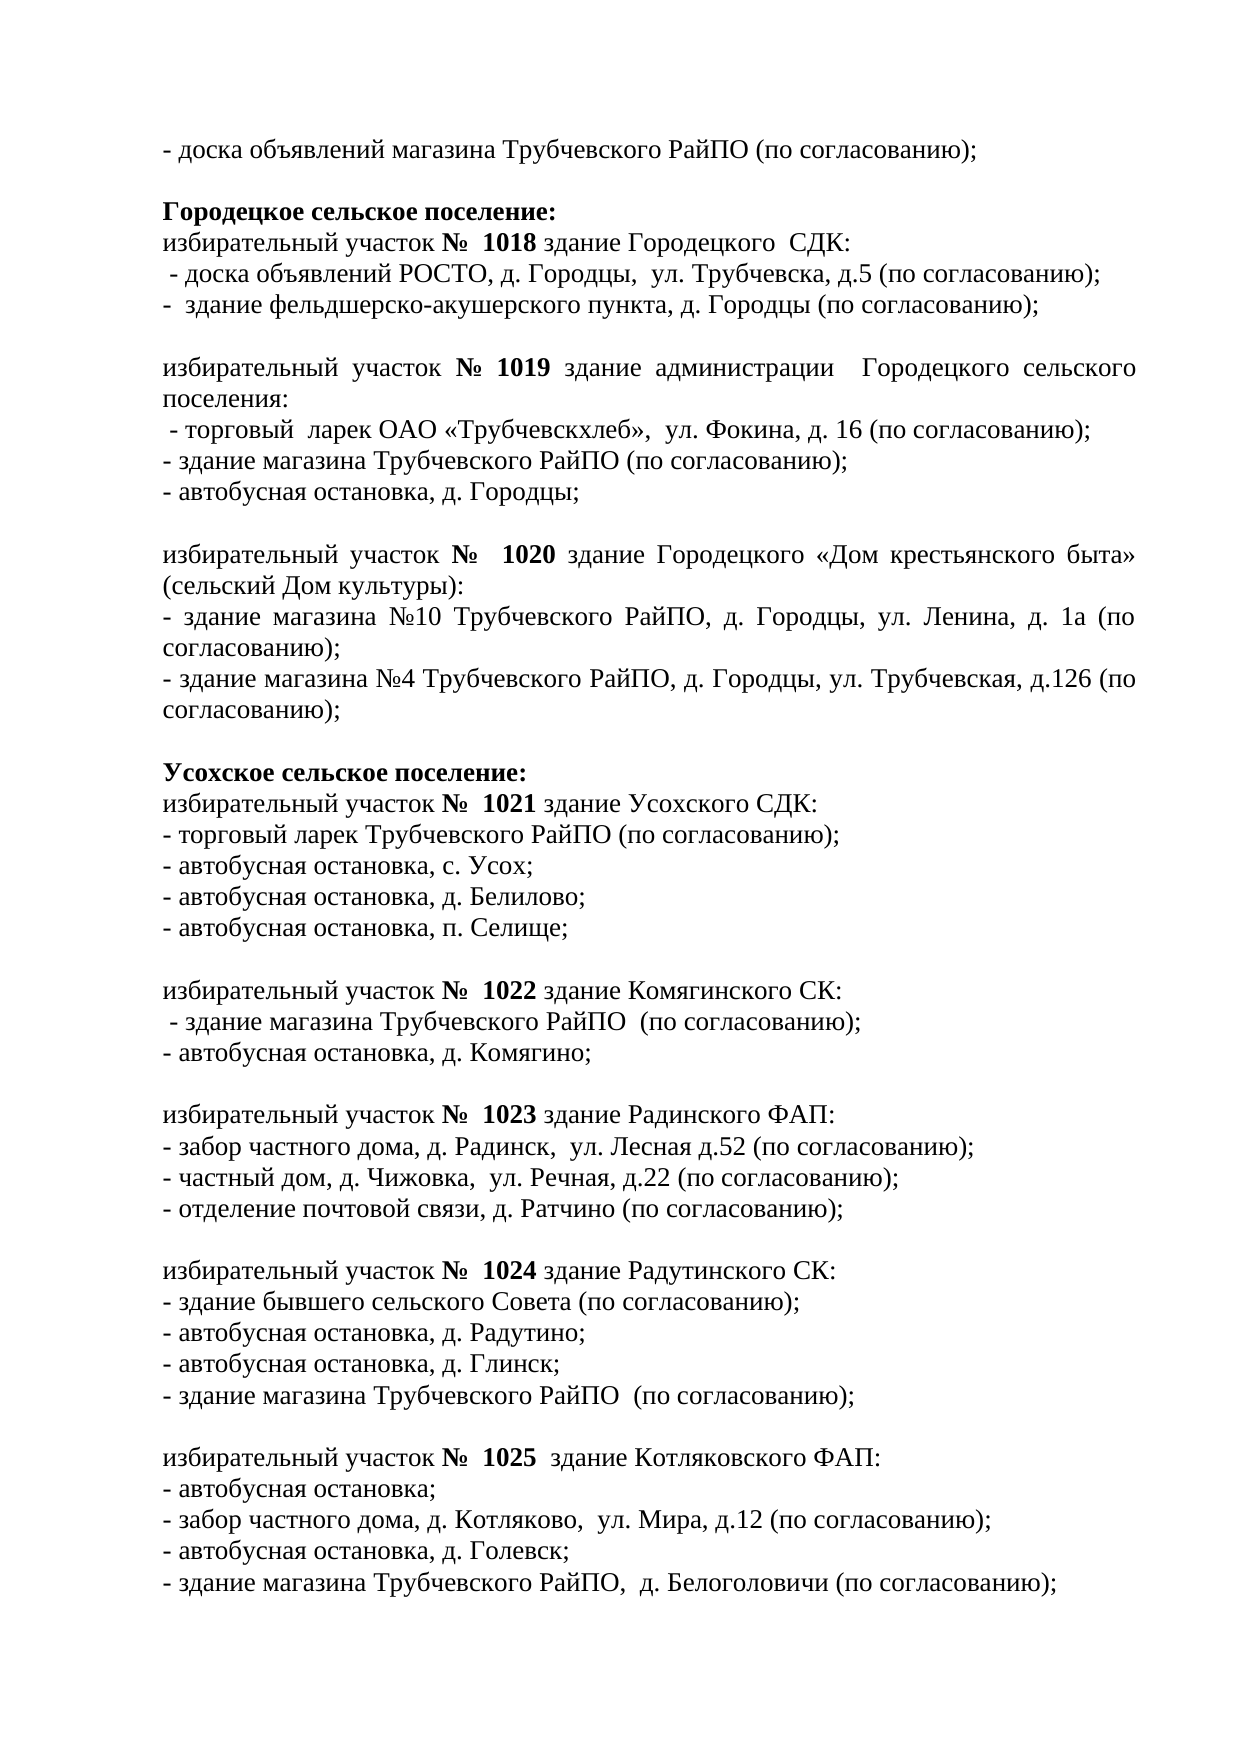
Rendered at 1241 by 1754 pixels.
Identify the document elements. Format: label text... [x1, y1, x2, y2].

text - здание фельдшерско-акушерского пункта, д. Городцы (по согласованию); [162, 289, 1137, 320]
text - автобусная остановка, д. Комягино; [162, 1036, 1137, 1067]
text - автобусная остановка, п. Селище; [162, 912, 1137, 943]
text избирательный участок № 1024 здание Радутинского СК: [162, 1254, 1137, 1285]
text избирательный участок № 1018 здание Городецкого СДК: [162, 226, 1137, 257]
text - здание магазина Трубчевского РайПО (по согласованию); [162, 1379, 1137, 1410]
text избирательный участок № 1022 здание Комягинского СК: [162, 974, 1137, 1005]
text - забор частного дома, д. Котляково, ул. Мира, д.12 (по согласованию); [162, 1503, 1137, 1534]
text - автобусная остановка; [162, 1472, 1137, 1503]
text - автобусная остановка, д. Радутино; [162, 1316, 1137, 1348]
text избирательный участок № 1023 здание Радинского ФАП: [162, 1098, 1137, 1129]
text Городецкое сельское поселение: [162, 195, 1137, 226]
text избирательный участок № 1020 здание Городецкого «Дом крестьянского быта» (сельский Дом культуры): [162, 538, 1137, 600]
text - здание магазина №4 Трубчевского РайПО, д. Городцы, ул. Трубчевская, д.126 (по согласованию); [162, 662, 1137, 725]
text - отделение почтовой связи, д. Ратчино (по согласованию); [162, 1192, 1137, 1223]
text - автобусная остановка, д. Глинск; [162, 1348, 1137, 1379]
text - доска объявлений магазина Трубчевского РайПО (по согласованию); [162, 133, 1137, 164]
text - частный дом, д. Чижовка, ул. Речная, д.22 (по согласованию); [162, 1161, 1137, 1192]
text - здание магазина №10 Трубчевского РайПО, д. Городцы, ул. Ленина, д. 1а (по согласованию); [162, 600, 1137, 662]
text - автобусная остановка, д. Городцы; [162, 476, 1137, 507]
text - здание бывшего сельского Совета (по согласованию); [162, 1285, 1137, 1316]
text - торговый ларек Трубчевского РайПО (по согласованию); [162, 818, 1137, 849]
text - доска объявлений РОСТО, д. Городцы, ул. Трубчевска, д.5 (по согласованию); [162, 257, 1137, 289]
text - автобусная остановка, д. Голевск; [162, 1534, 1137, 1566]
text Усохское сельское поселение: [162, 756, 1137, 787]
text - здание магазина Трубчевского РайПО (по согласованию); [162, 1005, 1137, 1036]
text - здание магазина Трубчевского РайПО, д. Белоголовичи (по согласованию); [162, 1566, 1137, 1597]
text избирательный участок № 1025 здание Котляковского ФАП: [162, 1441, 1137, 1472]
text избирательный участок № 1019 здание администрации Городецкого сельского поселения: [162, 351, 1137, 413]
text избирательный участок № 1021 здание Усохского СДК: [162, 787, 1137, 818]
text - автобусная остановка, д. Белилово; [162, 880, 1137, 912]
text - здание магазина Трубчевского РайПО (по согласованию); [162, 444, 1137, 476]
text - забор частного дома, д. Радинск, ул. Лесная д.52 (по согласованию); [162, 1129, 1137, 1161]
text - автобусная остановка, с. Усох; [162, 849, 1137, 880]
text - торговый ларек ОАО «Трубчевскхлеб», ул. Фокина, д. 16 (по согласованию); [162, 413, 1137, 444]
